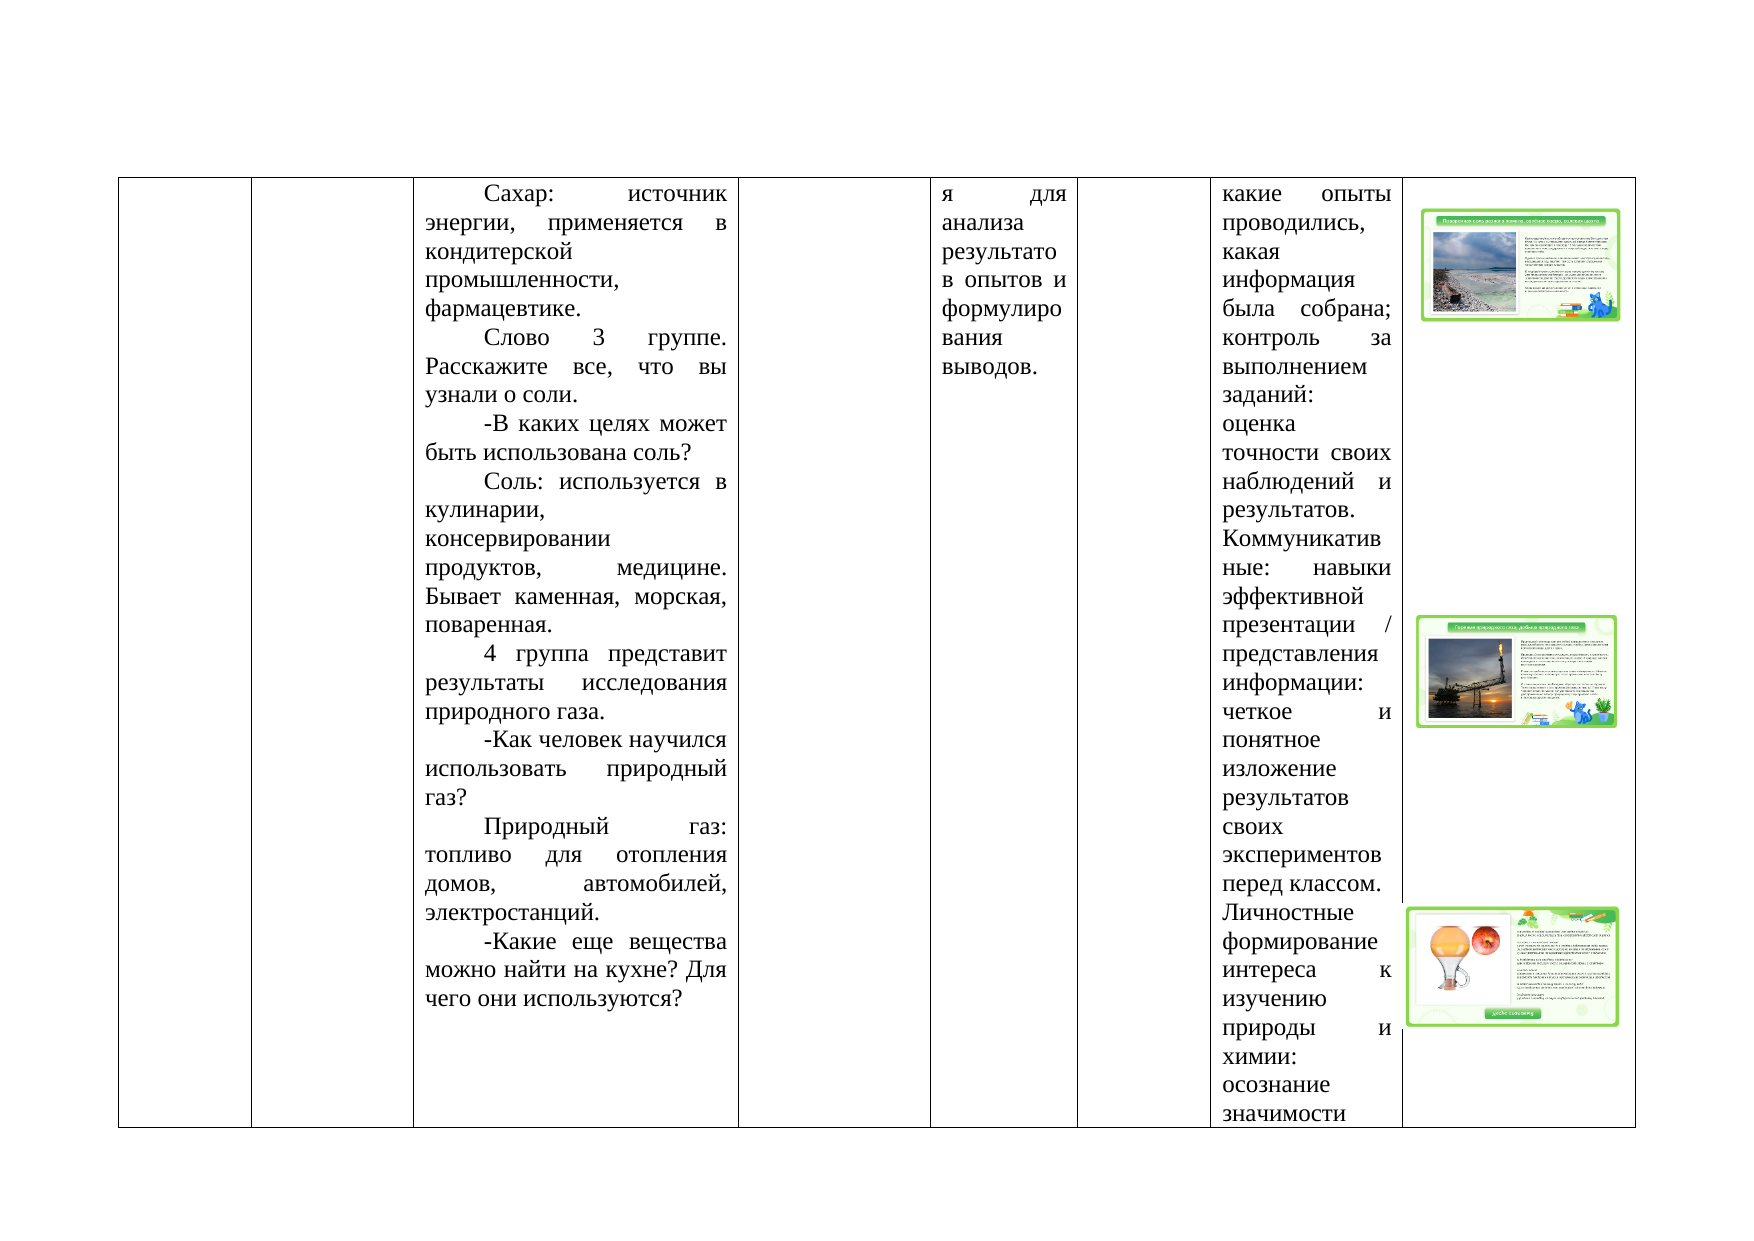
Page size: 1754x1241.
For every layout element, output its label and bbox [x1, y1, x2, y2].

table_cell [1211, 178, 1402, 1127]
table_cell [931, 178, 1077, 1127]
table_cell [119, 178, 251, 1127]
picture [1402, 903, 1621, 1029]
table_cell [739, 178, 930, 1127]
table_cell [1403, 178, 1635, 1127]
picture [1415, 207, 1624, 326]
table_cell [252, 178, 413, 1127]
table_cell [1078, 178, 1210, 1127]
table_cell [414, 178, 738, 1127]
picture [1413, 613, 1620, 731]
